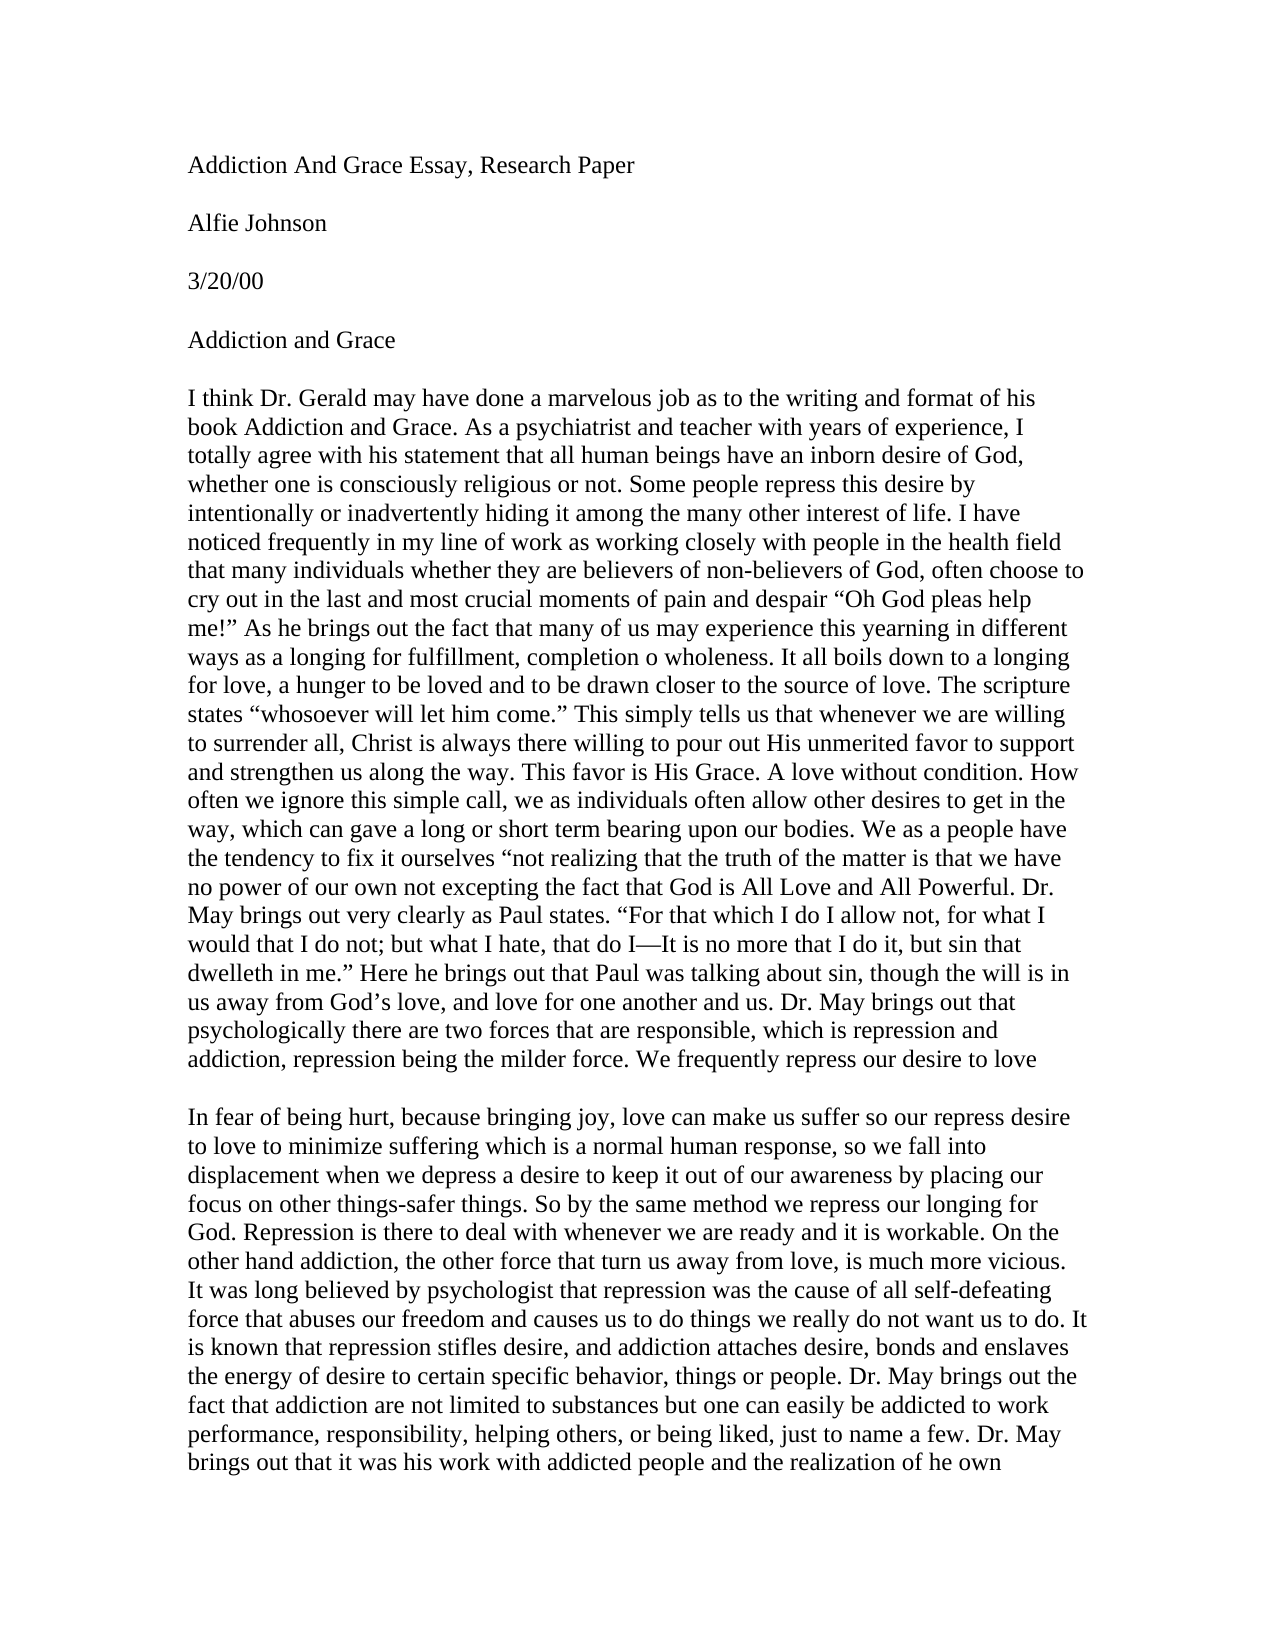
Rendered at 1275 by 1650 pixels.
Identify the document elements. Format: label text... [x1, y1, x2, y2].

text Addiction and Grace [187, 325, 1087, 353]
text 3/20/00 [187, 266, 1087, 295]
text Alfie Johnson [187, 208, 1087, 237]
text Addiction And Grace Essay, Research Paper [187, 150, 1087, 179]
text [187, 1102, 1087, 1476]
text I think Dr. Gerald may have done a marvelous job as to the writing and format of his book Addiction and Grace. As a psychiatrist and teacher with years of experience, I totally agree with his statement that all human beings have an inborn desire of God, whether one is consciously religious or not. Some people repress this desire by intentionally or inadvertently hiding it among the many other interest of life. I have noticed frequently in my line of work as working closely with people in the health field that many individuals whether they are believers of non-believers of God, often choose to cry out in the last and most crucial moments of pain and despair “Oh God pleas help me!” As he brings out the fact that many of us may experience this yearning in different ways as a longing for fulfillment, completion o wholeness. It all boils down to a longing for love, a hunger to be loved and to be drawn closer to the source of love. The scripture states “whosoever will let him come.” This simply tells us that whenever we are willing to surrender all, Christ is always there willing to pour out His unmerited favor to support and strengthen us along the way. This favor is His Grace. A love without condition. How often we ignore this simple call, we as individuals often allow other desires to get in the way, which can gave a long or short term bearing upon our bodies. We as a people have the tendency to fix it ourselves “not realizing that the truth of the matter is that we have no power of our own not excepting the fact that God is All Love and All Powerful. Dr. May brings out very clearly as Paul states. “For that which I do I allow not, for what I would that I do not; but what I hate, that do I—It is no more that I do it, but sin that dwelleth in me.” Here he brings out that Paul was talking about sin, though the will is in us away from God’s love, and love for one another and us. Dr. May brings out that psychologically there are two forces that are responsible, which is repression and addiction, repression being the milder force. We frequently repress our desire to love [187, 383, 1087, 1073]
